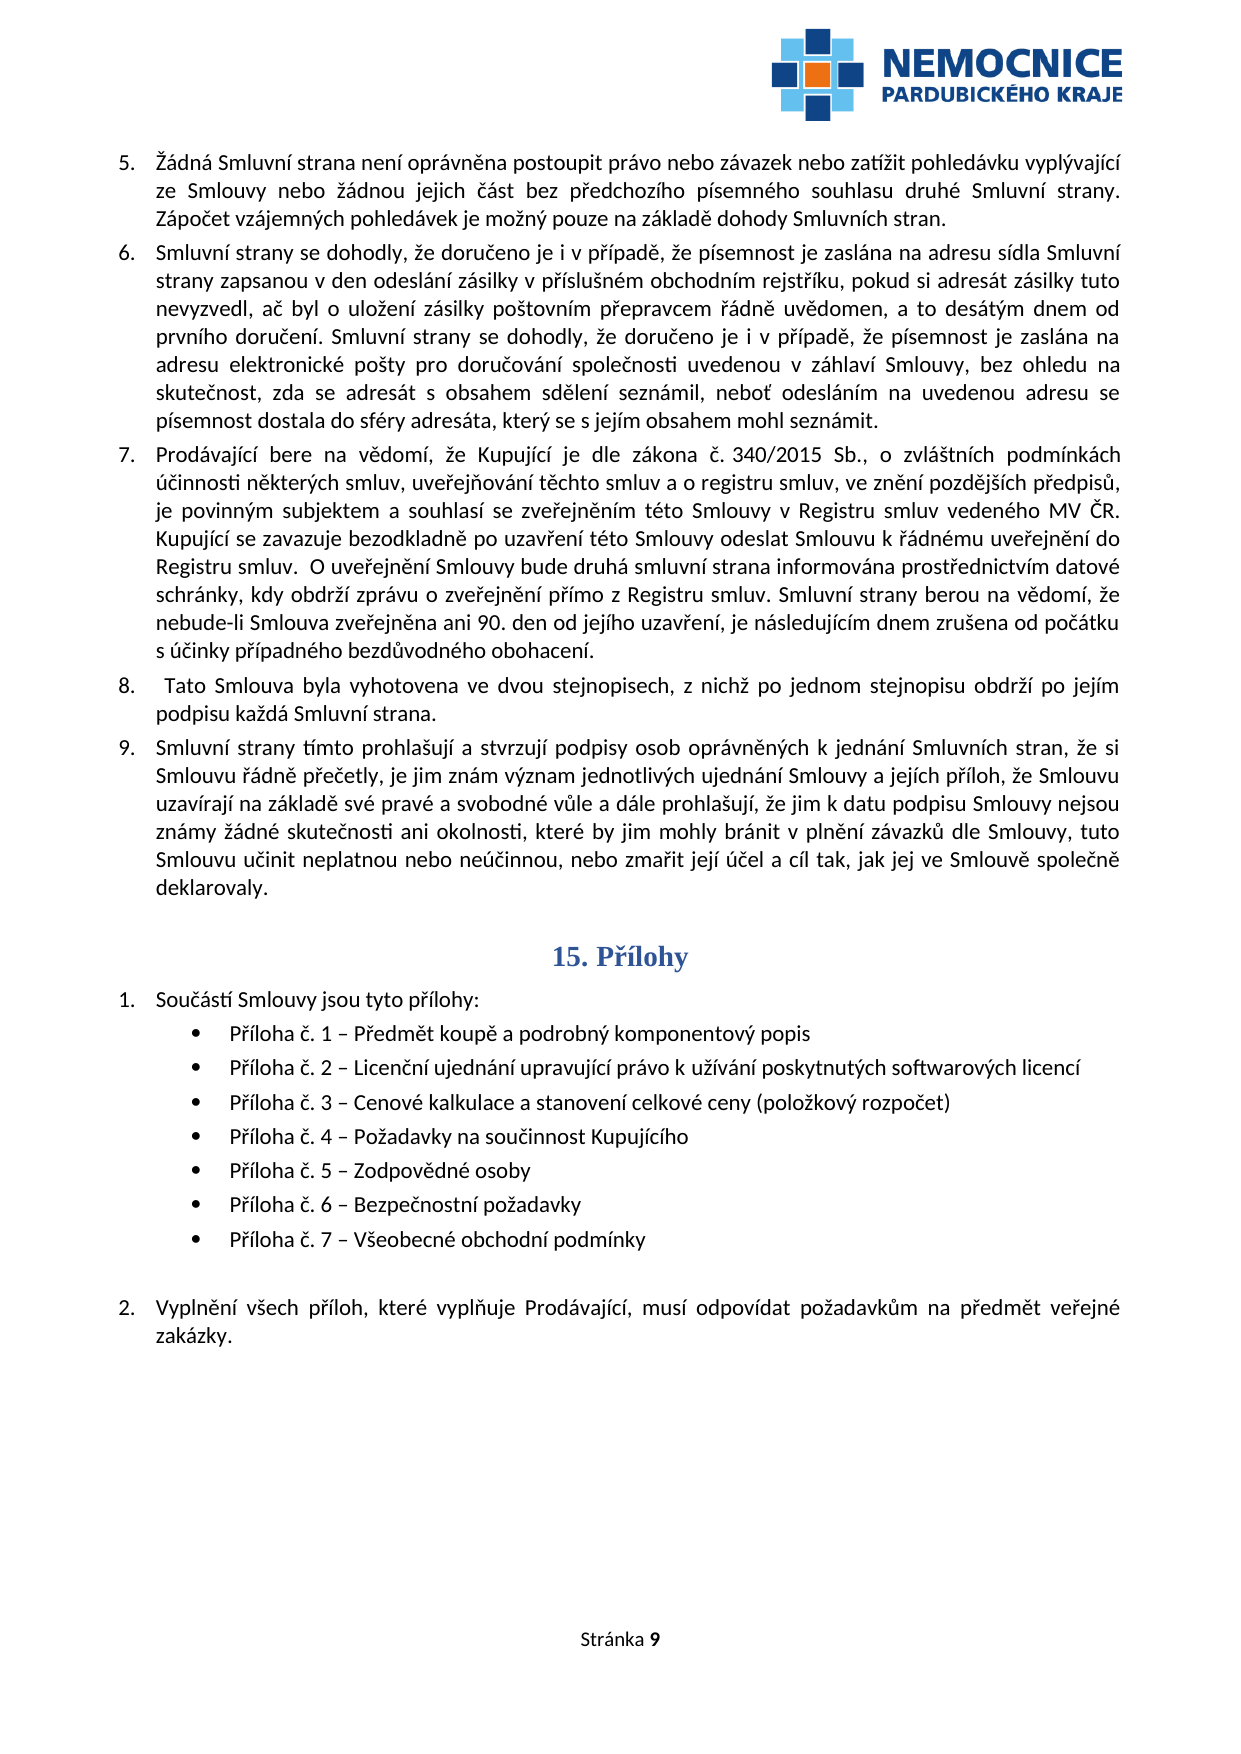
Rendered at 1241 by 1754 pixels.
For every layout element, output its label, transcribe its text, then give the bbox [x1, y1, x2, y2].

list Prodávající bere na vědomí, že Kupující je dle zákona č. 340/2015 Sb., o zvláštních podmínkách účinnosti některých smluv, uveřejňování těchto smluv a o registru smluv, ve znění pozdějších předpisů, je povinným subjektem a souhlasí se zveřejněním této Smlouvy v Registru smluv vedeného MV ČR. Kupující se zavazuje bezodkladně po uzavření této Smlouvy odeslat Smlouvu k řádnému uveřejnění do Registru smluv. O uveřejnění Smlouvy bude druhá smluvní strana informována prostřednictvím datové schránky, kdy obdrží zprávu o zveřejnění přímo z Registru smluv. Smluvní strany berou na vědomí, že nebude-li Smlouva zveřejněna ani 90. den od jejího uzavření, je následujícím dnem zrušena od počátku s účinky případného bezdůvodného obohacení. [118, 440, 1122, 664]
list Smluvní strany se dohodly, že doručeno je i v případě, že písemnost je zaslána na adresu sídla Smluvní strany zapsanou v den odeslání zásilky v příslušném obchodním rejstříku, pokud si adresát zásilky tuto nevyzvedl, ač byl o uložení zásilky poštovním přepravcem řádně uvědomen, a to desátým dnem od prvního doručení. Smluvní strany se dohodly, že doručeno je i v případě, že písemnost je zaslána na adresu elektronické pošty pro doručování společnosti uvedenou v záhlaví Smlouvy, bez ohledu na skutečnost, zda se adresát s obsahem sdělení seznámil, neboť odesláním na uvedenou adresu se písemnost dostala do sféry adresáta, který se s jejím obsahem mohl seznámit. [118, 238, 1122, 434]
subtitle Přílohy [118, 939, 1122, 972]
list Žádná Smluvní strana není oprávněna postoupit právo nebo závazek nebo zatížit pohledávku vyplývající ze Smlouvy nebo žádnou jejich část bez předchozího písemného souhlasu druhé Smluvní strany. Zápočet vzájemných pohledávek je možný pouze na základě dohody Smluvních stran. [118, 148, 1122, 232]
picture [770, 27, 1123, 122]
list Příloha č. 2 – Licenční ujednání upravující právo k užívání poskytnutých softwarových licencí [192, 1053, 1122, 1081]
list Příloha č. 1 – Předmět koupě a podrobný komponentový popis [192, 1019, 1122, 1047]
list Vyplnění všech příloh, které vyplňuje Prodávající, musí odpovídat požadavkům na předmět veřejné zakázky. [118, 1293, 1122, 1349]
list Příloha č. 7 – Všeobecné obchodní podmínky [192, 1225, 1122, 1253]
list Smluvní strany tímto prohlašují a stvrzují podpisy osob oprávněných k jednání Smluvních stran, že si Smlouvu řádně přečetly, je jim znám význam jednotlivých ujednání Smlouvy a jejích příloh, že Smlouvu uzavírají na základě své pravé a svobodné vůle a dále prohlašují, že jim k datu podpisu Smlouvy nejsou známy žádné skutečnosti ani okolnosti, které by jim mohly bránit v plnění závazků dle Smlouvy, tuto Smlouvu učinit neplatnou nebo neúčinnou, nebo zmařit její účel a cíl tak, jak jej ve Smlouvě společně deklarovaly. [118, 733, 1122, 901]
list Součástí Smlouvy jsou tyto přílohy: [118, 985, 1122, 1013]
list Příloha č. 3 – Cenové kalkulace a stanovení celkové ceny (položkový rozpočet) [192, 1088, 1122, 1116]
list Příloha č. 6 – Bezpečnostní požadavky [192, 1190, 1122, 1218]
list Příloha č. 4 – Požadavky na součinnost Kupujícího [192, 1122, 1122, 1150]
list Příloha č. 5 – Zodpovědné osoby [192, 1156, 1122, 1184]
list Tato Smlouva byla vyhotovena ve dvou stejnopisech, z nichž po jednom stejnopisu obdrží po jejím podpisu každá Smluvní strana. [118, 671, 1122, 727]
